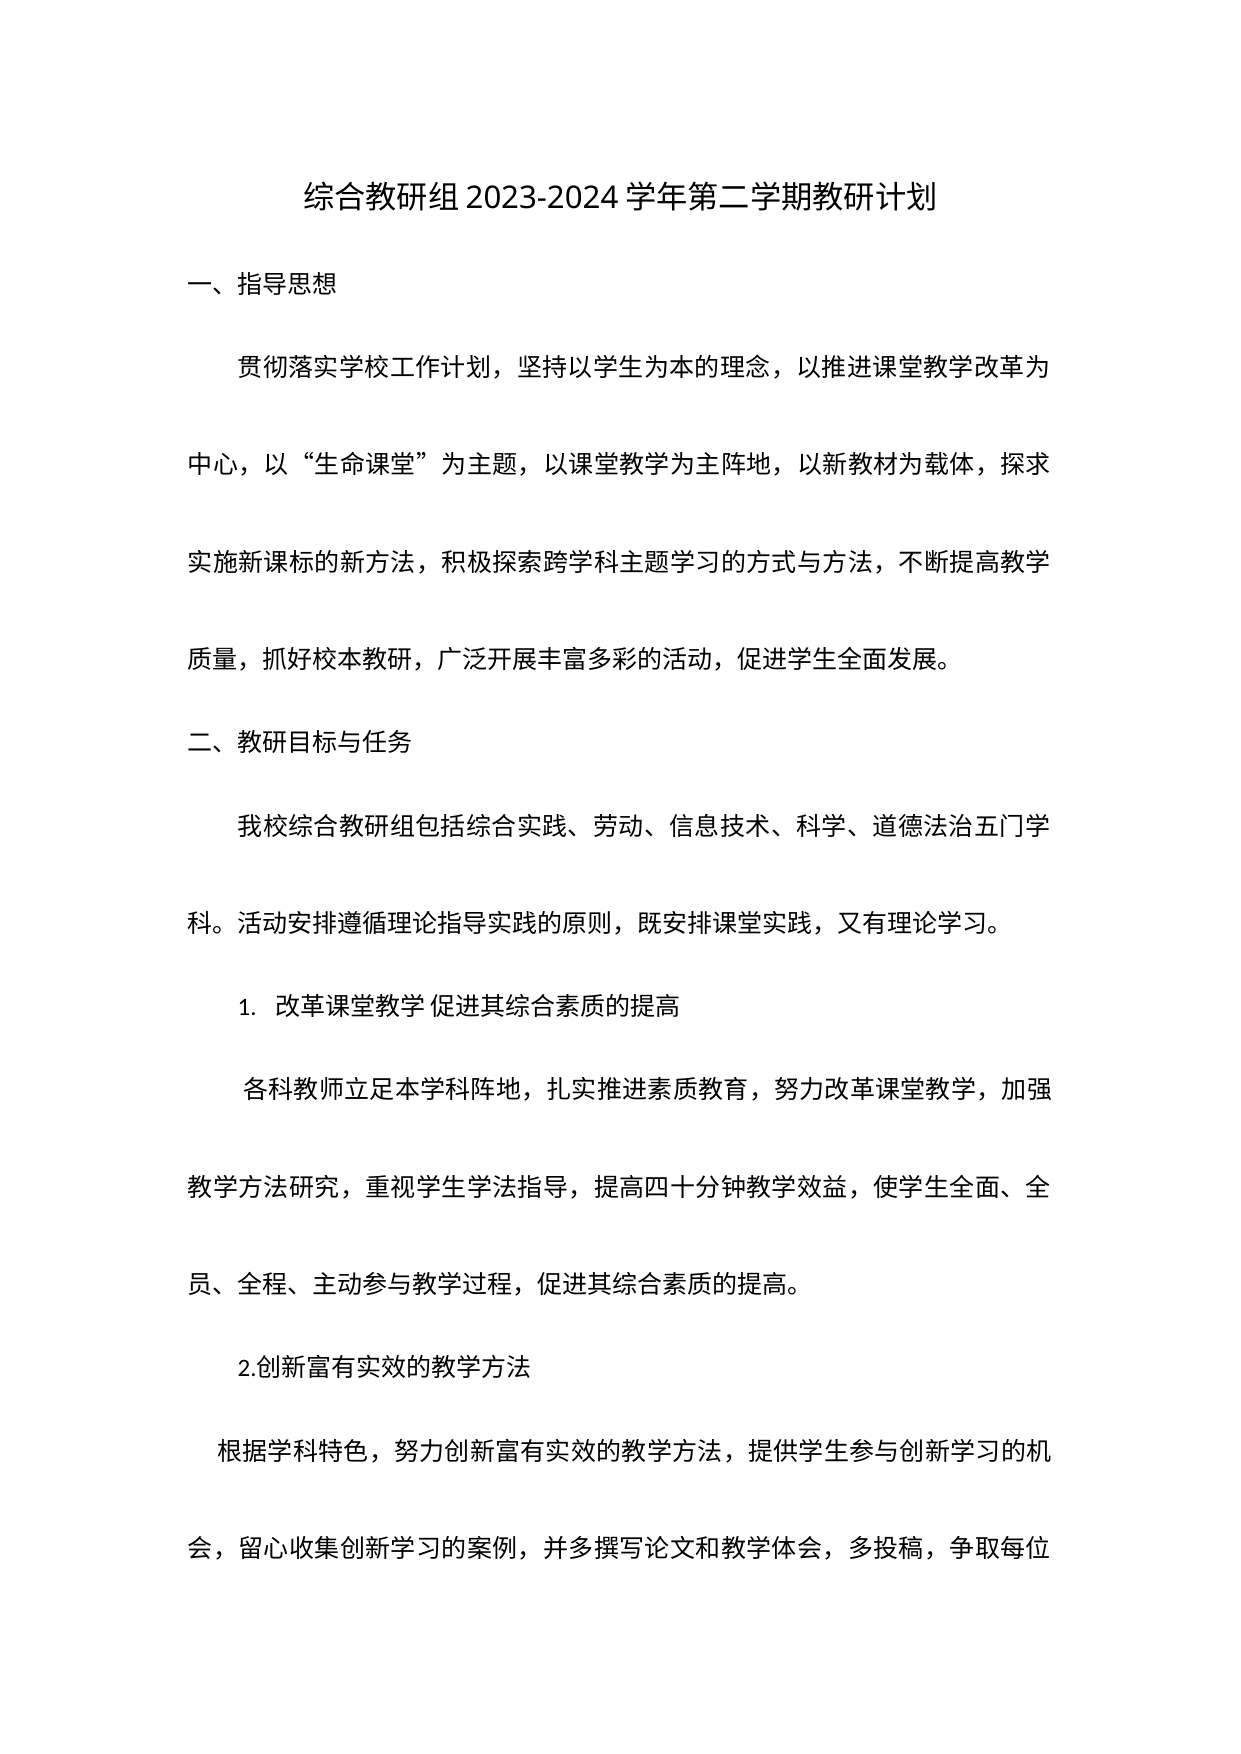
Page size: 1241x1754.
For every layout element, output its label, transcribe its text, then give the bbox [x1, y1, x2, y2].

list 贯彻落实学校工作计划，坚持以学生为本的理念，以推进课堂教学改革为中心，以“生命课堂”为主题，以课堂教学为主阵地，以新教材为载体，探求实施新课标的新方法，积极探索跨学科主题学习的方式与方法，不断提高教学质量，抓好校本教研，广泛开展丰富多彩的活动，促进学生全面发展。 [187, 333, 1053, 690]
list 各科教师立足本学科阵地，扎实推进素质教育，努力改革课堂教学，加强教学方法研究，重视学生学法指导，提高四十分钟教学效益，使学生全面、全员、全程、主动参与教学过程，促进其综合素质的提高。 [187, 1055, 1053, 1315]
list 改革课堂教学 促进其综合素质的提高 [187, 972, 1053, 1037]
list 我校综合教研组包括综合实践、劳动、信息技术、科学、道德法治五门学科。活动安排遵循理论指导实践的原则，既安排课堂实践，又有理论学习。 [187, 792, 1053, 954]
list 教研目标与任务 [187, 708, 1053, 773]
list 2.创新富有实效的教学方法 [187, 1333, 1053, 1398]
list 综合教研组2023-2024学年第二学期教研计划 [187, 162, 1053, 227]
list 指导思想 [187, 250, 1053, 315]
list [187, 1417, 1053, 1579]
